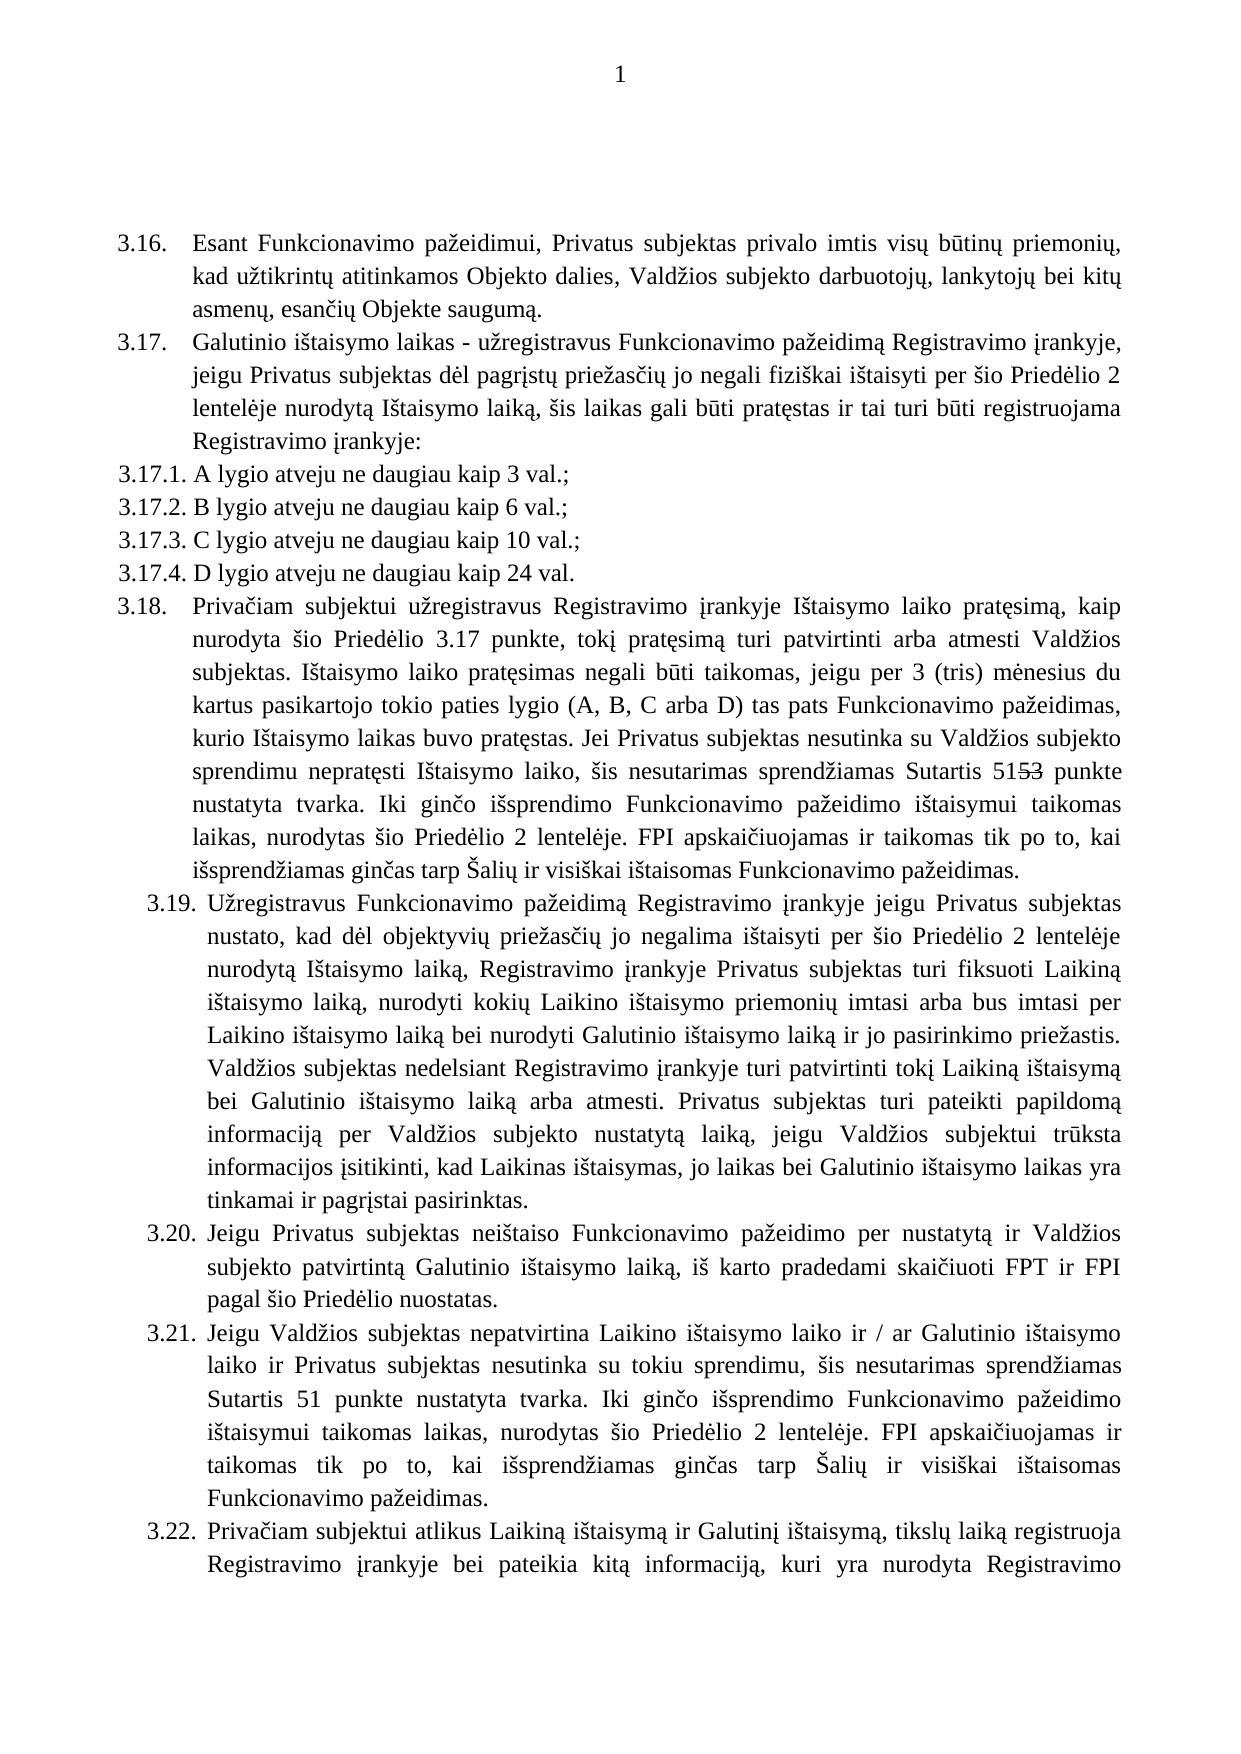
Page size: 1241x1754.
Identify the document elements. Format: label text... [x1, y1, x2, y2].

list Galutinio ištaisymo laikas - užregistravus Funkcionavimo pažeidimą Registravimo įrankyje, jeigu Privatus subjektas dėl pagrįstų priežasčių jo negali fiziškai ištaisyti per šio Priedėlio 2 lentelėje nurodytą Ištaisymo laiką, šis laikas gali būti pratęstas ir tai turi būti registruojama Registravimo įrankyje: [117, 327, 1122, 455]
list Privačiam subjektui užregistravus Registravimo įrankyje Ištaisymo laiko pratęsimą, kaip nurodyta šio Priedėlio 3.17 punkte, tokį pratęsimą turi patvirtinti arba atmesti Valdžios subjektas. Ištaisymo laiko pratęsimas negali būti taikomas, jeigu per 3 (tris) mėnesius du kartus pasikartojo tokio paties lygio (A, B, C arba D) tas pats Funkcionavimo pažeidimas, kurio Ištaisymo laikas buvo pratęstas. Jei Privatus subjektas nesutinka su Valdžios subjekto sprendimu nepratęsti Ištaisymo laiko, šis nesutarimas sprendžiamas Sutartis 51 punkte nustatyta tvarka. Iki ginčo išsprendimo Funkcionavimo pažeidimo ištaisymui taikomas laikas, nurodytas šio Priedėlio 2 lentelėje. FPI apskaičiuojamas ir taikomas tik po to, kai išsprendžiamas ginčas tarp Šalių ir visiškai ištaisomas Funkcionavimo pažeidimas. [117, 591, 1122, 884]
list B lygio atveju ne daugiau kaip 6 val.; [118, 492, 1122, 521]
list C lygio atveju ne daugiau kaip 10 val.; [118, 525, 1122, 554]
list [147, 1516, 1122, 1577]
list Jeigu Privatus subjektas neištaiso Funkcionavimo pažeidimo per nustatytą ir Valdžios subjekto patvirtintą Galutinio ištaisymo laiką, iš karto pradedami skaičiuoti FPT ir FPI pagal šio Priedėlio nuostatas. [147, 1218, 1122, 1313]
list D lygio atveju ne daugiau kaip 24 val. [118, 558, 1122, 587]
list Jeigu Valdžios subjektas nepatvirtina Laikino ištaisymo laiko ir / ar Galutinio ištaisymo laiko ir Privatus subjektas nesutinka su tokiu sprendimu, šis nesutarimas sprendžiamas Sutartis 51 punkte nustatyta tvarka. Iki ginčo išsprendimo Funkcionavimo pažeidimo ištaisymui taikomas laikas, nurodytas šio Priedėlio 2 lentelėje. FPI apskaičiuojamas ir taikomas tik po to, kai išsprendžiamas ginčas tarp Šalių ir visiškai ištaisomas Funkcionavimo pažeidimas. [147, 1318, 1122, 1511]
list Esant Funkcionavimo pažeidimui, Privatus subjektas privalo imtis visų būtinų priemonių, kad užtikrintų atitinkamos Objekto dalies, Valdžios subjekto darbuotojų, lankytojų bei kitų asmenų, esančių Objekte saugumą. [117, 228, 1122, 323]
list Užregistravus Funkcionavimo pažeidimą Registravimo įrankyje jeigu Privatus subjektas nustato, kad dėl objektyvių priežasčių jo negalima ištaisyti per šio Priedėlio 2 lentelėje nurodytą Ištaisymo laiką, Registravimo įrankyje Privatus subjektas turi fiksuoti Laikiną ištaisymo laiką, nurodyti kokių Laikino ištaisymo priemonių imtasi arba bus imtasi per Laikino ištaisymo laiką bei nurodyti Galutinio ištaisymo laiką ir jo pasirinkimo priežastis. Valdžios subjektas nedelsiant Registravimo įrankyje turi patvirtinti tokį Laikiną ištaisymą bei Galutinio ištaisymo laiką arba atmesti. Privatus subjektas turi pateikti papildomą informaciją per Valdžios subjekto nustatytą laiką, jeigu Valdžios subjektui trūksta informacijos įsitikinti, kad Laikinas ištaisymas, jo laikas bei Galutinio ištaisymo laikas yra tinkamai ir pagrįstai pasirinktas. [147, 888, 1122, 1214]
list A lygio atveju ne daugiau kaip 3 val.; [118, 459, 1122, 488]
